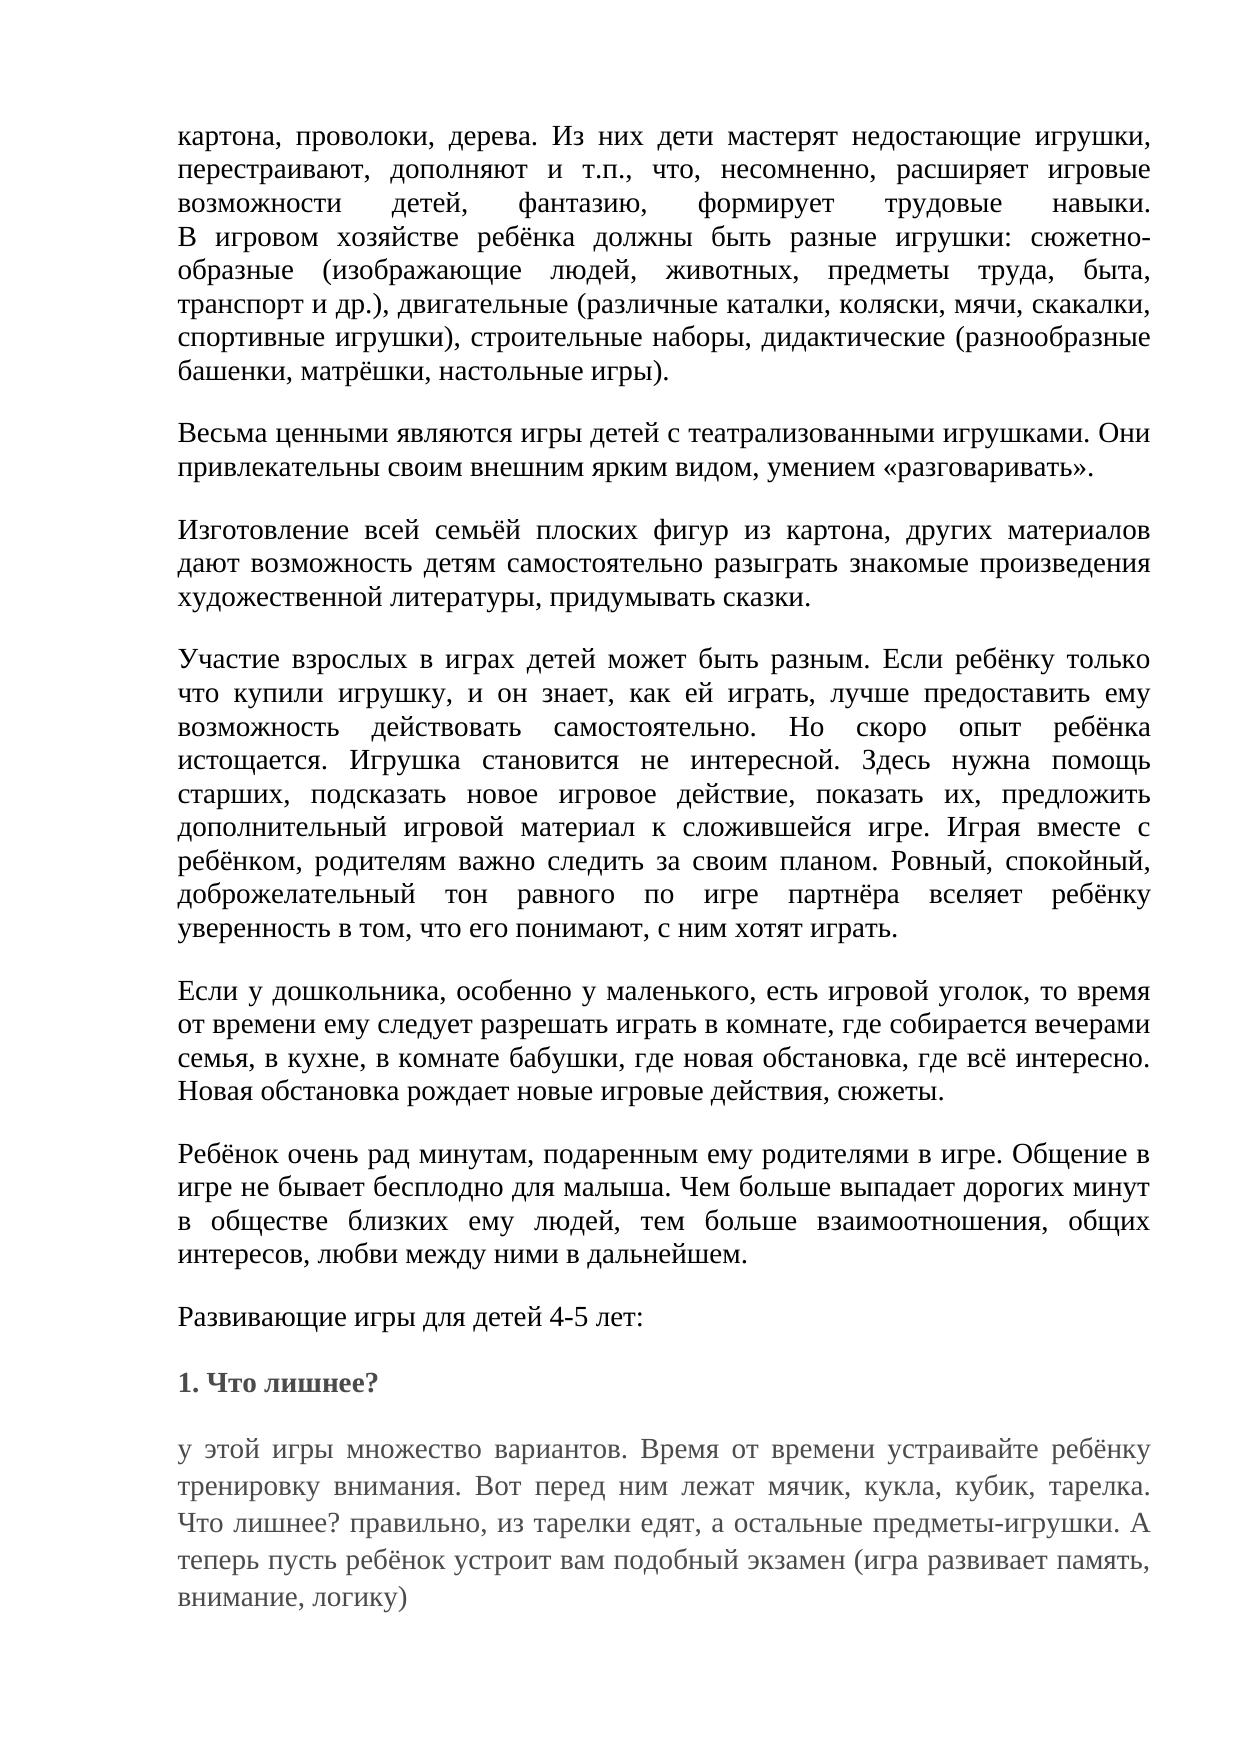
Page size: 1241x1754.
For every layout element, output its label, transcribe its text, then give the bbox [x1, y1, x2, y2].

text у этой игры множество вариантов. Время от времени устраивайте ребёнку тренировку внимания. Вот перед ним лежат мячик, кукла, кубик, тарелка. Что лишнее? правильно, из тарелки едят, а остальные предметы-игрушки. А теперь пусть ребёнок устроит вам подобный экзамен (игра развивает память, внимание, логику) [177, 1428, 1152, 1612]
text Участие взрослых в играх детей может быть разным. Если ребёнку только что купили игрушку, и он знает, как ей играть, лучше предоставить ему возможность действовать самостоятельно. Но скоро опыт ребёнка истощается. Игрушка становится не интересной. Здесь нужна помощь старших, подсказать новое игровое действие, показать их, предложить дополнительный игровой материал к сложившейся игре. Играя вместе с ребёнком, родителям важно следить за своим планом. Ровный, спокойный, доброжелательный тон равного по игре партнёра вселяет ребёнку уверенность в том, что его понимают, с ним хотят играть. [177, 642, 1152, 943]
text Ребёнок очень рад минутам, подаренным ему родителями в игре. Общение в игре не бывает бесплодно для малыша. Чем больше выпадает дорогих минут в обществе близких ему людей, тем больше взаимоотношения, общих интересов, любви между ними в дальнейшем. [177, 1136, 1152, 1270]
text Изготовление всей семьёй плоских фигур из картона, других материалов дают возможность детям самостоятельно разыграть знакомые произведения художественной литературы, придумывать сказки. [177, 512, 1152, 612]
text 1. Что лишнее? [177, 1362, 1152, 1399]
text Если у дошкольника, особенно у маленького, есть игровой уголок, то время от времени ему следует разрешать играть в комнате, где собирается вечерами семья, в кухне, в комнате бабушки, где новая обстановка, где всё интересно. Новая обстановка рождает новые игровые действия, сюжеты. [177, 973, 1152, 1107]
text Развивающие игры для детей 4-5 лет: [177, 1299, 1152, 1333]
text Весьма ценными являются игры детей с театрализованными игрушками. Они привлекательны своим внешним ярким видом, умением «разговаривать». [177, 416, 1152, 483]
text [177, 118, 1152, 386]
